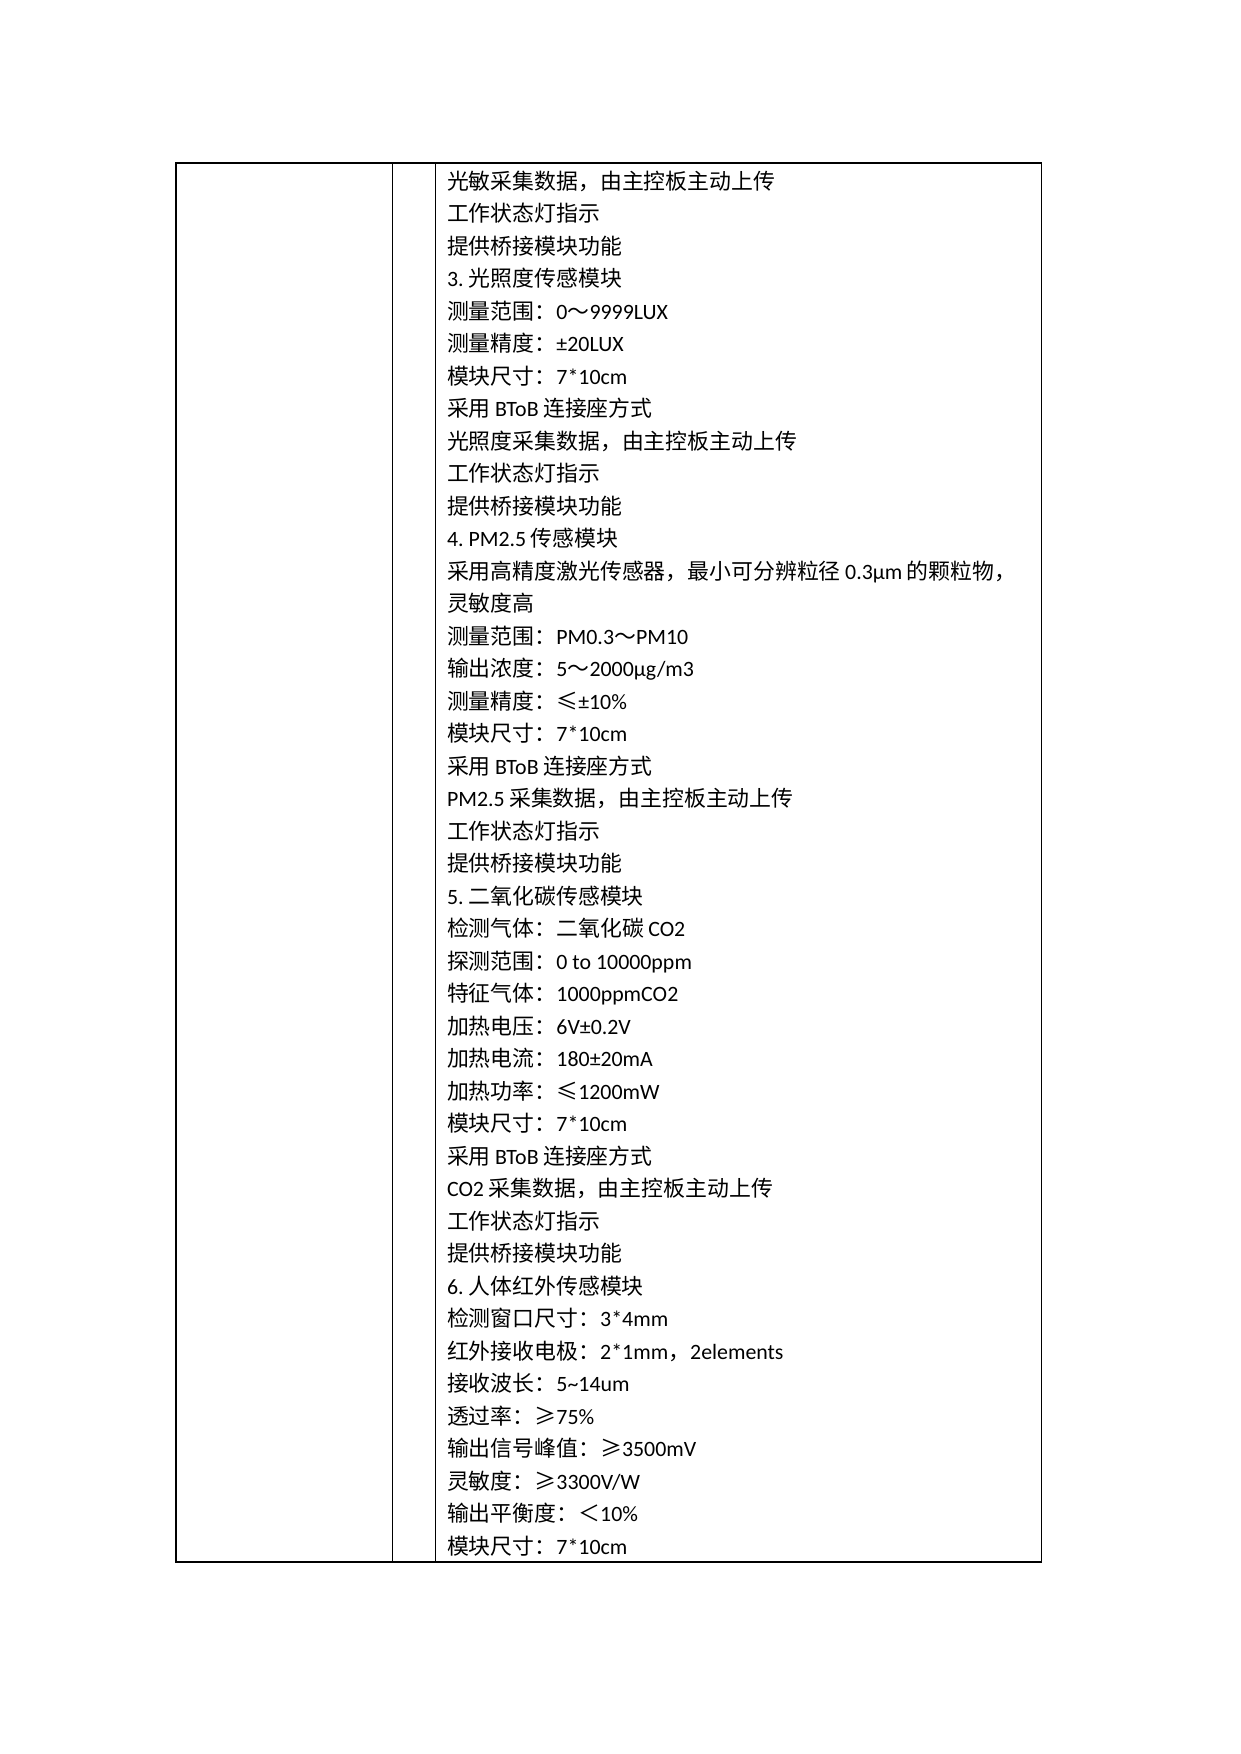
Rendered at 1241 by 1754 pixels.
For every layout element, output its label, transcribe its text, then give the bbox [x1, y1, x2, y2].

table_cell 1 [393, 164, 435, 1561]
table_cell [177, 164, 392, 1561]
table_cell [436, 164, 1041, 1561]
